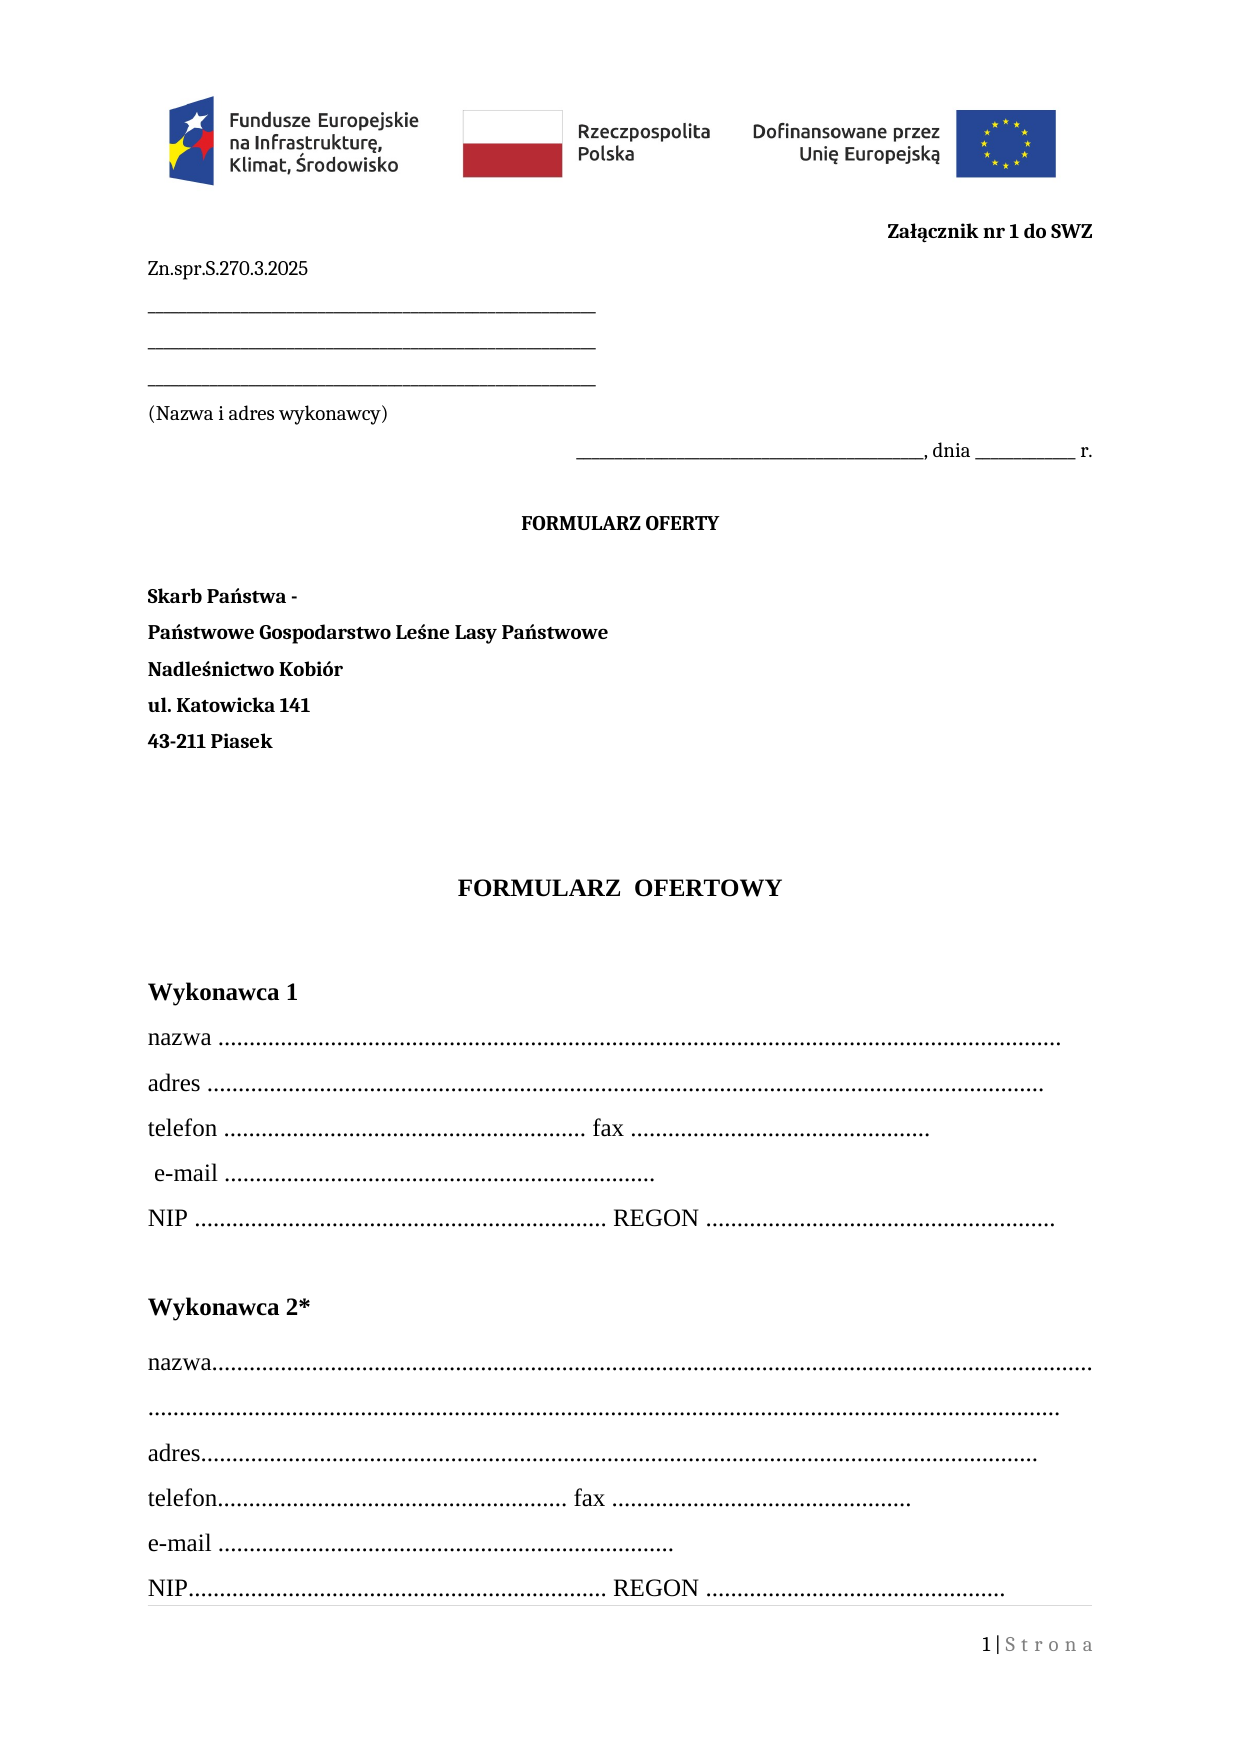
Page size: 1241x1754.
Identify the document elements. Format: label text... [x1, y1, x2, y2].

picture [147, 73, 1079, 208]
text .................................................................................................................................................. [148, 1392, 1094, 1421]
text adres...................................................................................................................................... [148, 1438, 1094, 1466]
text adres ...................................................................................................................................... [148, 1068, 1094, 1096]
text Nadleśnictwo Kobiór [148, 657, 1092, 681]
text nazwa............................................................................................................................................. [148, 1347, 1094, 1376]
text FORMULARZ OFERTY [148, 511, 1092, 535]
text telefon........................................................ fax ................................................ [148, 1483, 1094, 1512]
text NIP................................................................... REGON ................................................ [148, 1573, 1094, 1602]
text telefon .......................................................... fax ................................................ [148, 1113, 1094, 1142]
text Zn.spr.S.270.3.2025 [148, 256, 1092, 280]
text _____________________________________________, dnia _____________ r. [148, 438, 1092, 462]
text __________________________________________________________ [148, 293, 1092, 317]
text __________________________________________________________ [148, 329, 1092, 353]
text __________________________________________________________ [148, 366, 1092, 389]
text ul. Katowicka 141 [148, 694, 1092, 718]
text nazwa ....................................................................................................................................... [148, 1022, 1094, 1051]
text Wykonawca 2* [148, 1292, 1092, 1320]
text 43-211 Piasek [148, 730, 1092, 754]
text (Nazwa i adres wykonawcy) [148, 402, 1092, 426]
text NIP .................................................................. REGON ........................................................ [148, 1203, 1094, 1232]
text e-mail ......................................................................... [148, 1528, 1094, 1557]
text Załącznik nr 1 do SWZ [148, 220, 1092, 244]
text Wykonawca 1 [148, 977, 1094, 1006]
text Państwowe Gospodarstwo Leśne Lasy Państwowe [148, 621, 1092, 645]
subtitle FORMULARZ OFERTOWY [148, 870, 1092, 903]
text e-mail ..................................................................... [148, 1158, 1094, 1187]
text Skarb Państwa - [148, 584, 1092, 608]
